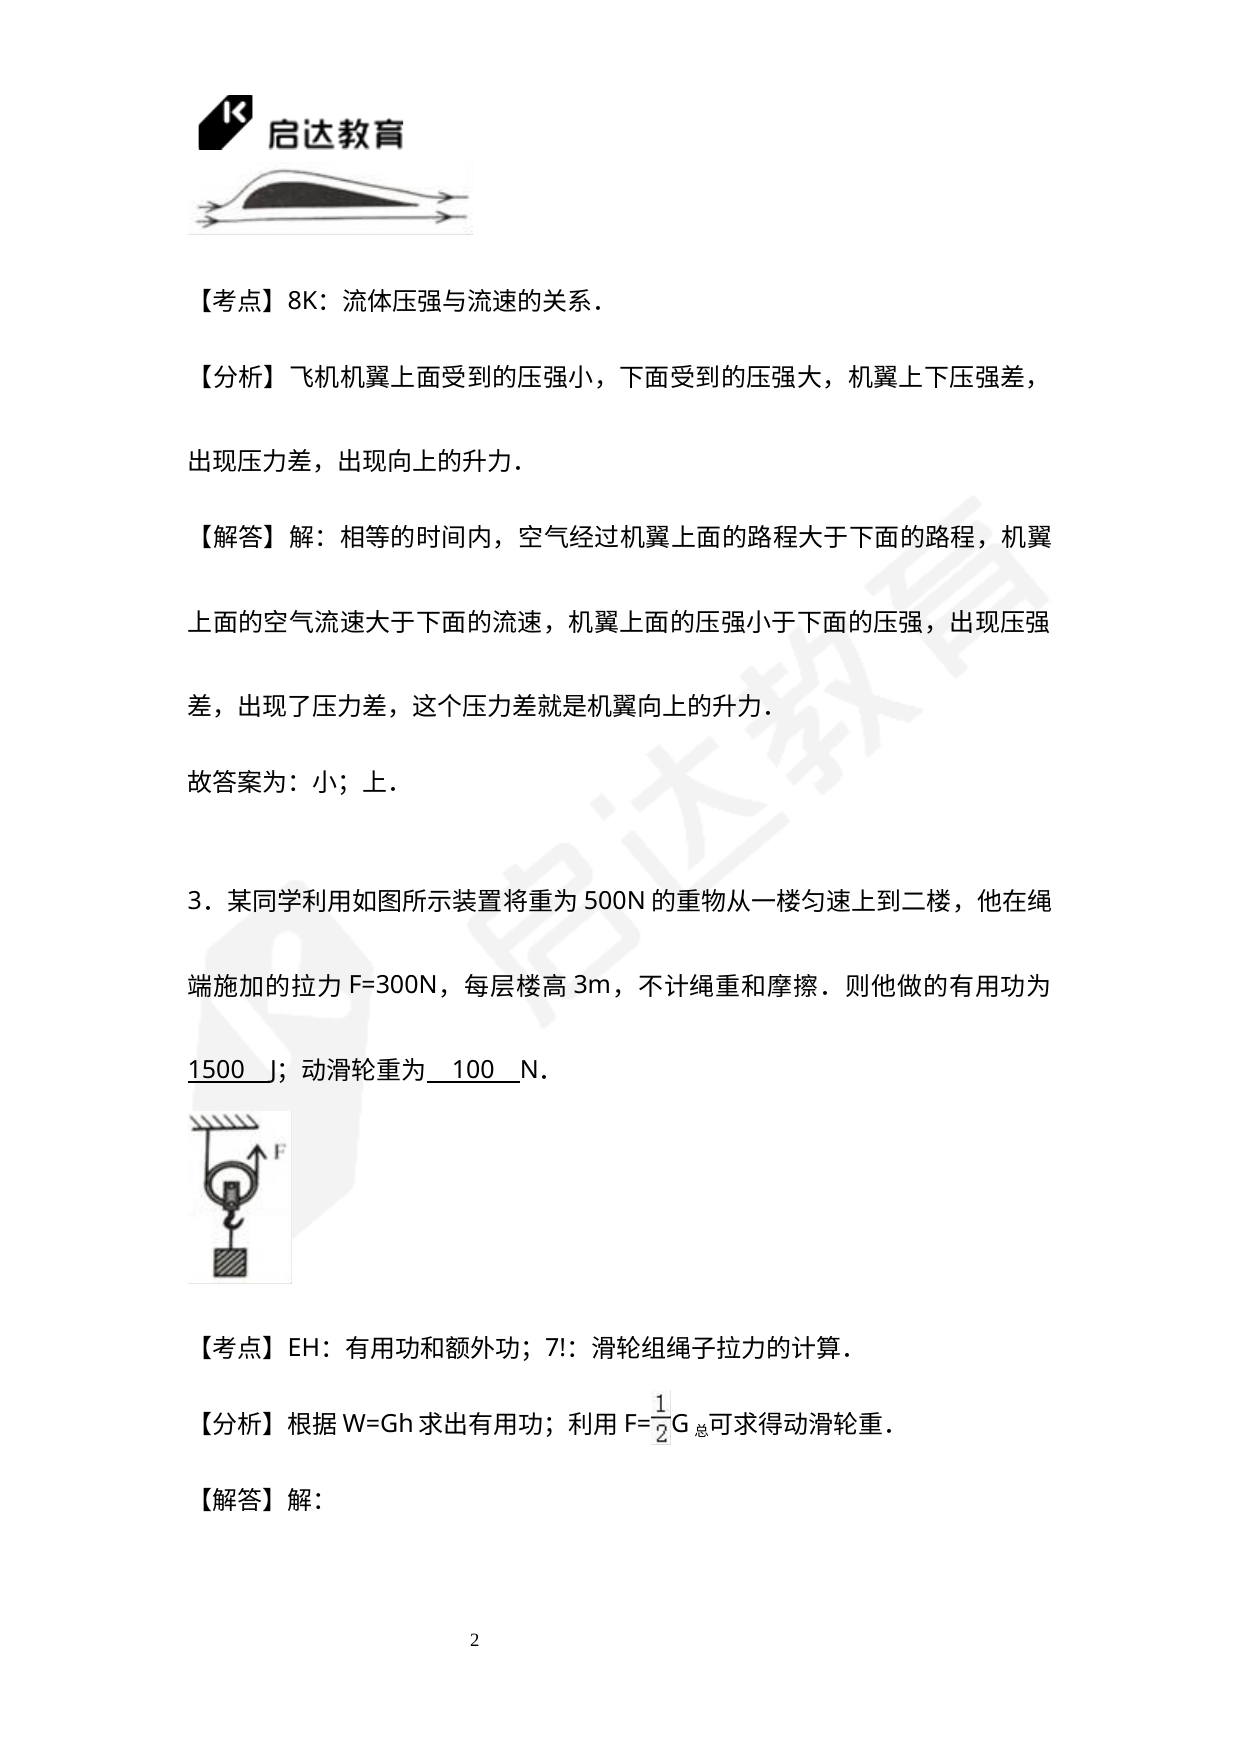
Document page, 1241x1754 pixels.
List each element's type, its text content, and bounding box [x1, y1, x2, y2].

text 故答案为：小；上． [187, 748, 1053, 813]
text 【解答】解：相等的时间内，空气经过机翼上面的路程大于下面的路程，机翼上面的空气流速大于下面的流速，机翼上面的压强小于下面的压强，出现压强差，出现了压力差，这个压力差就是机翼向上的升力． [187, 503, 1053, 737]
picture [187, 1111, 292, 1284]
text 【考点】EH：有用功和额外功；7!：滑轮组绳子拉力的计算． [187, 1314, 1053, 1379]
text 【解答】解： [187, 1466, 1053, 1531]
text 3．某同学利用如图所示装置将重为500N的重物从一楼匀速上到二楼，他在绳端施加的拉力F=300N，每层楼高3m，不计绳重和摩擦．则他做的有用功为 1500 J；动滑轮重为 100 N． [187, 867, 1053, 1101]
text 【分析】飞机机翼上面受到的压强小，下面受到的压强大，机翼上下压强差，出现压力差，出现向上的升力． [187, 343, 1053, 492]
picture [651, 1390, 671, 1445]
picture [198, 95, 404, 150]
picture [187, 162, 473, 235]
text 【考点】8K：流体压强与流速的关系． [187, 267, 1053, 332]
text 【分析】根据W=Gh求出有用功；利用F=G总可求得动滑轮重． [187, 1390, 1053, 1455]
